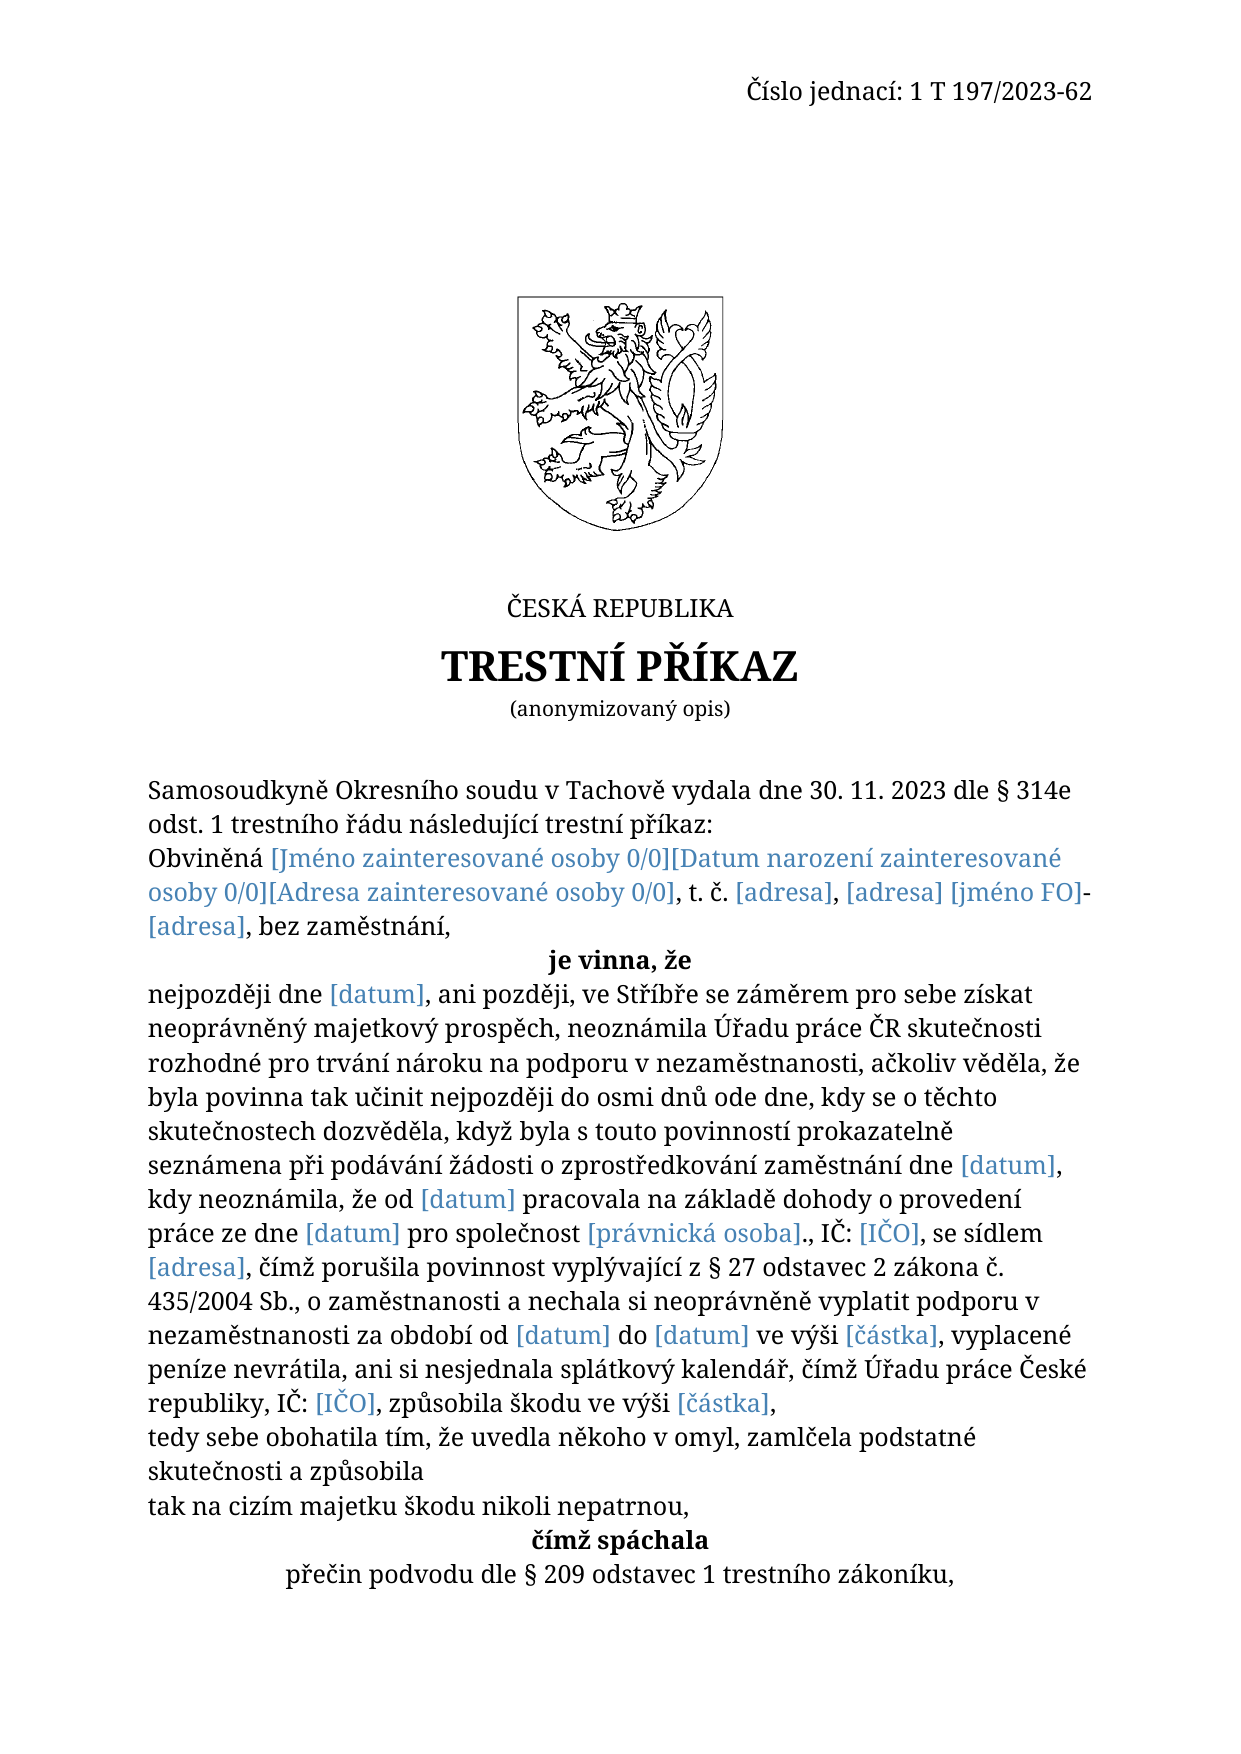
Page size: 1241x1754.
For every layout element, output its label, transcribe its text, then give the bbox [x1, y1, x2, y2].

text přečin podvodu dle § 209 odstavec 1 trestního zákoníku, [148, 1557, 1093, 1591]
text tak na cizím majetku škodu nikoli nepatrnou, [148, 1488, 1093, 1522]
text tedy sebe obohatila tím, že uvedla někoho v omyl, zamlčela podstatné skutečnosti a způsobila [148, 1420, 1093, 1488]
text TRESTNÍ PŘÍKAZ (anonymizovaný opis) [148, 637, 1093, 722]
text Samosoudkyně Okresního soudu v Tachově vydala dne 30. 11. 2023 dle § 314e odst. 1 trestního řádu následující trestní příkaz: [148, 772, 1093, 841]
text ČESKÁ REPUBLIKA [148, 148, 1093, 625]
text Obviněná [Jméno zainteresované osoby 0/0][Datum narození zainteresované osoby 0/0][Adresa zainteresované osoby 0/0], t. č. [adresa], [adresa] [jméno FO]-[adresa], bez zaměstnání, [148, 841, 1093, 943]
text čímž spáchala [148, 1522, 1093, 1556]
text je vinna, že [148, 943, 1093, 977]
picture [516, 295, 724, 532]
text nejpozději dne [datum], ani později, ve Stříbře se záměrem pro sebe získat neoprávněný majetkový prospěch, neoznámila Úřadu práce ČR skutečnosti rozhodné pro trvání nároku na podporu v nezaměstnanosti, ačkoliv věděla, že byla povinna tak učinit nejpozději do osmi dnů ode dne, kdy se o těchto skutečnostech dozvěděla, když byla s touto povinností prokazatelně seznámena při podávání žádosti o zprostředkování zaměstnání dne [datum], kdy neoznámila, že od [datum] pracovala na základě dohody o provedení práce ze dne [datum] pro společnost [právnická osoba]., IČ: [IČO], se sídlem [adresa], čímž porušila povinnost vyplývající z § 27 odstavec 2 zákona č. 435/2004 Sb., o zaměstnanosti a nechala si neoprávněně vyplatit podporu v nezaměstnanosti za období od [datum] do [datum] ve výši [částka], vyplacené peníze nevrátila, ani si nesjednala splátkový kalendář, čímž Úřadu práce České republiky, IČ: [IČO], způsobila škodu ve výši [částka], [148, 977, 1093, 1420]
